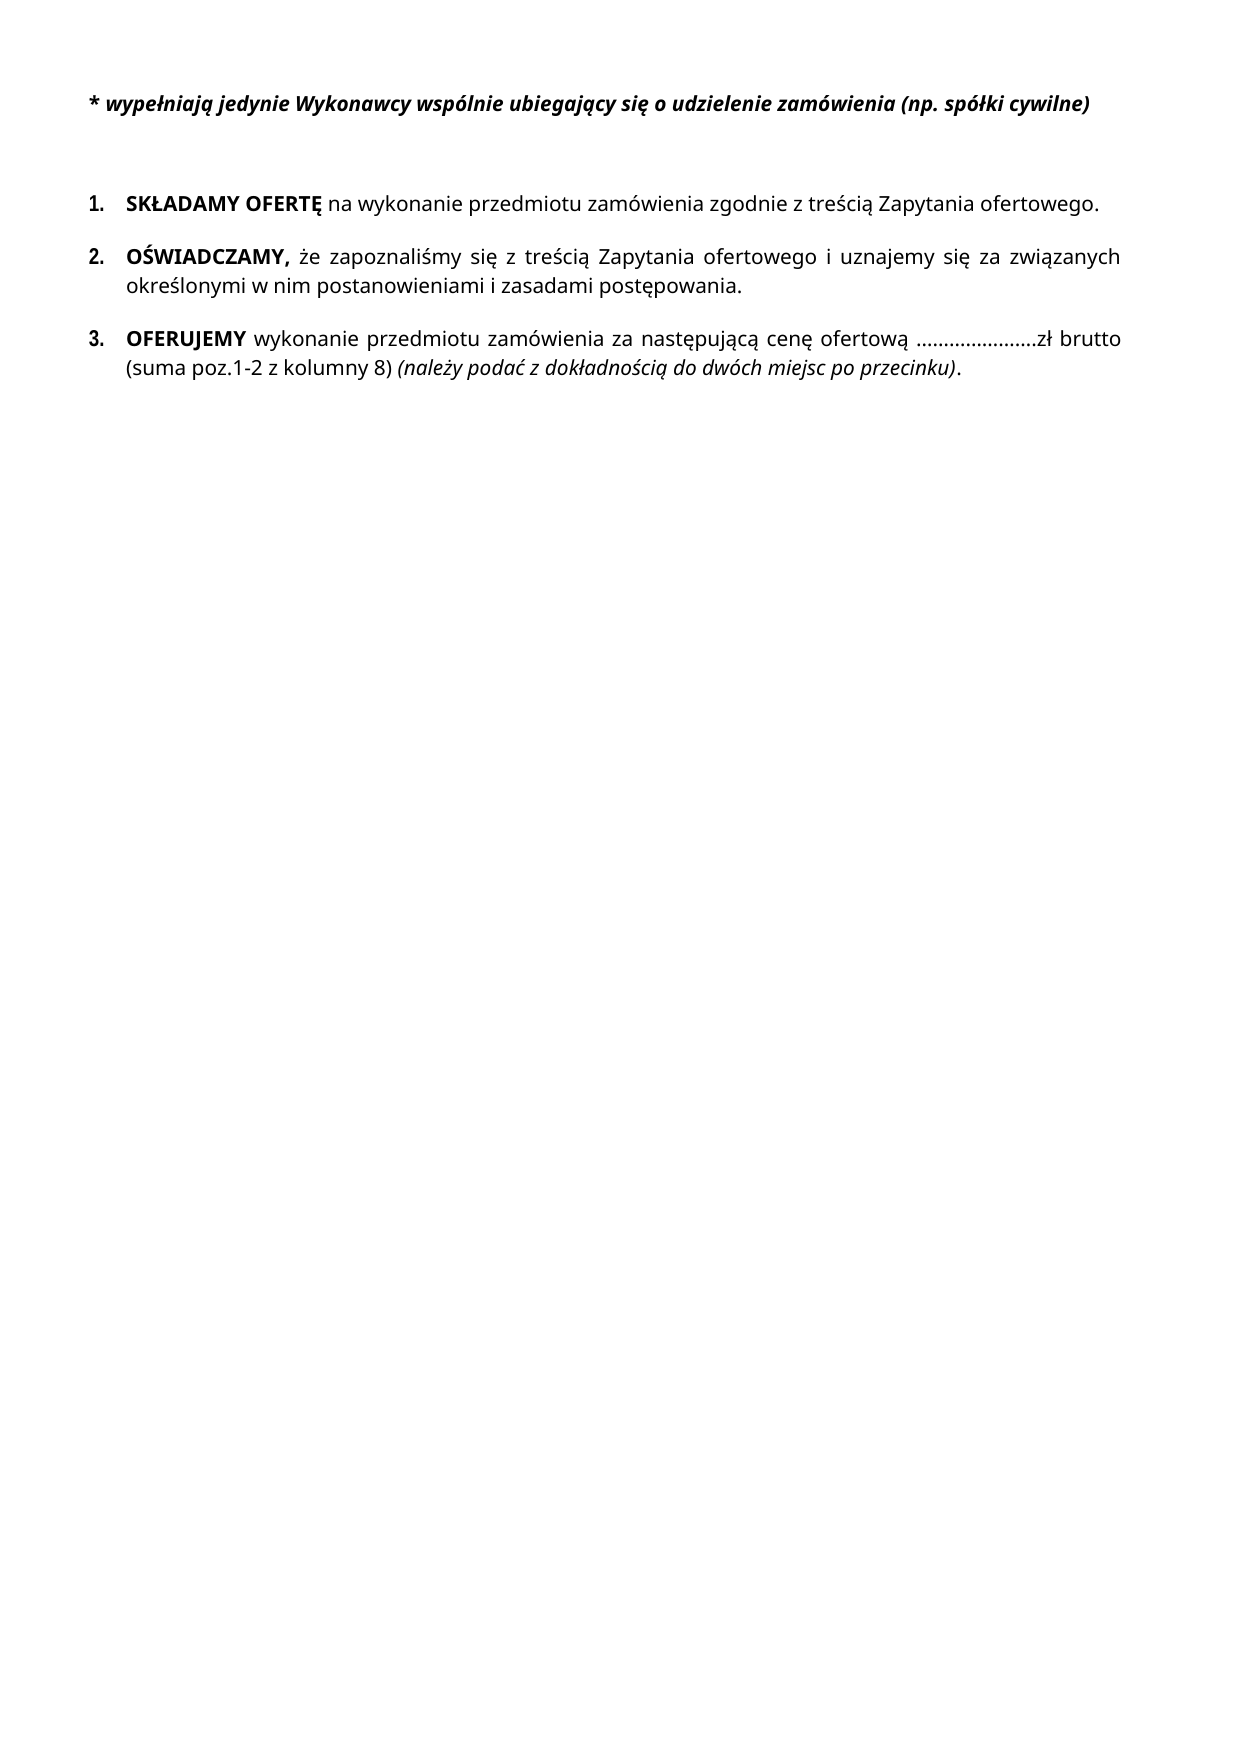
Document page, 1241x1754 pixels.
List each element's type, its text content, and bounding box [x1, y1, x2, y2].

list OFERUJEMY wykonanie przedmiotu zamówienia za następującą cenę ofertową ………………….zł brutto (suma poz.1-2 z kolumny 8) (należy podać z dokładnością do dwóch miejsc po przecinku). [89, 324, 1122, 381]
text * wypełniają jedynie Wykonawcy wspólnie ubiegający się o udzielenie zamówienia (np. spółki cywilne) [89, 89, 1122, 117]
list Oświadczamy, że zapoznaliśmy się z treścią Zapytania ofertowego i uznajemy się za związanych określonymi w nim postanowieniami i zasadami postępowania. [89, 242, 1122, 299]
list SKŁADAMY OFERTĘ na wykonanie przedmiotu zamówienia zgodnie z treścią Zapytania ofertowego. [89, 189, 1122, 217]
